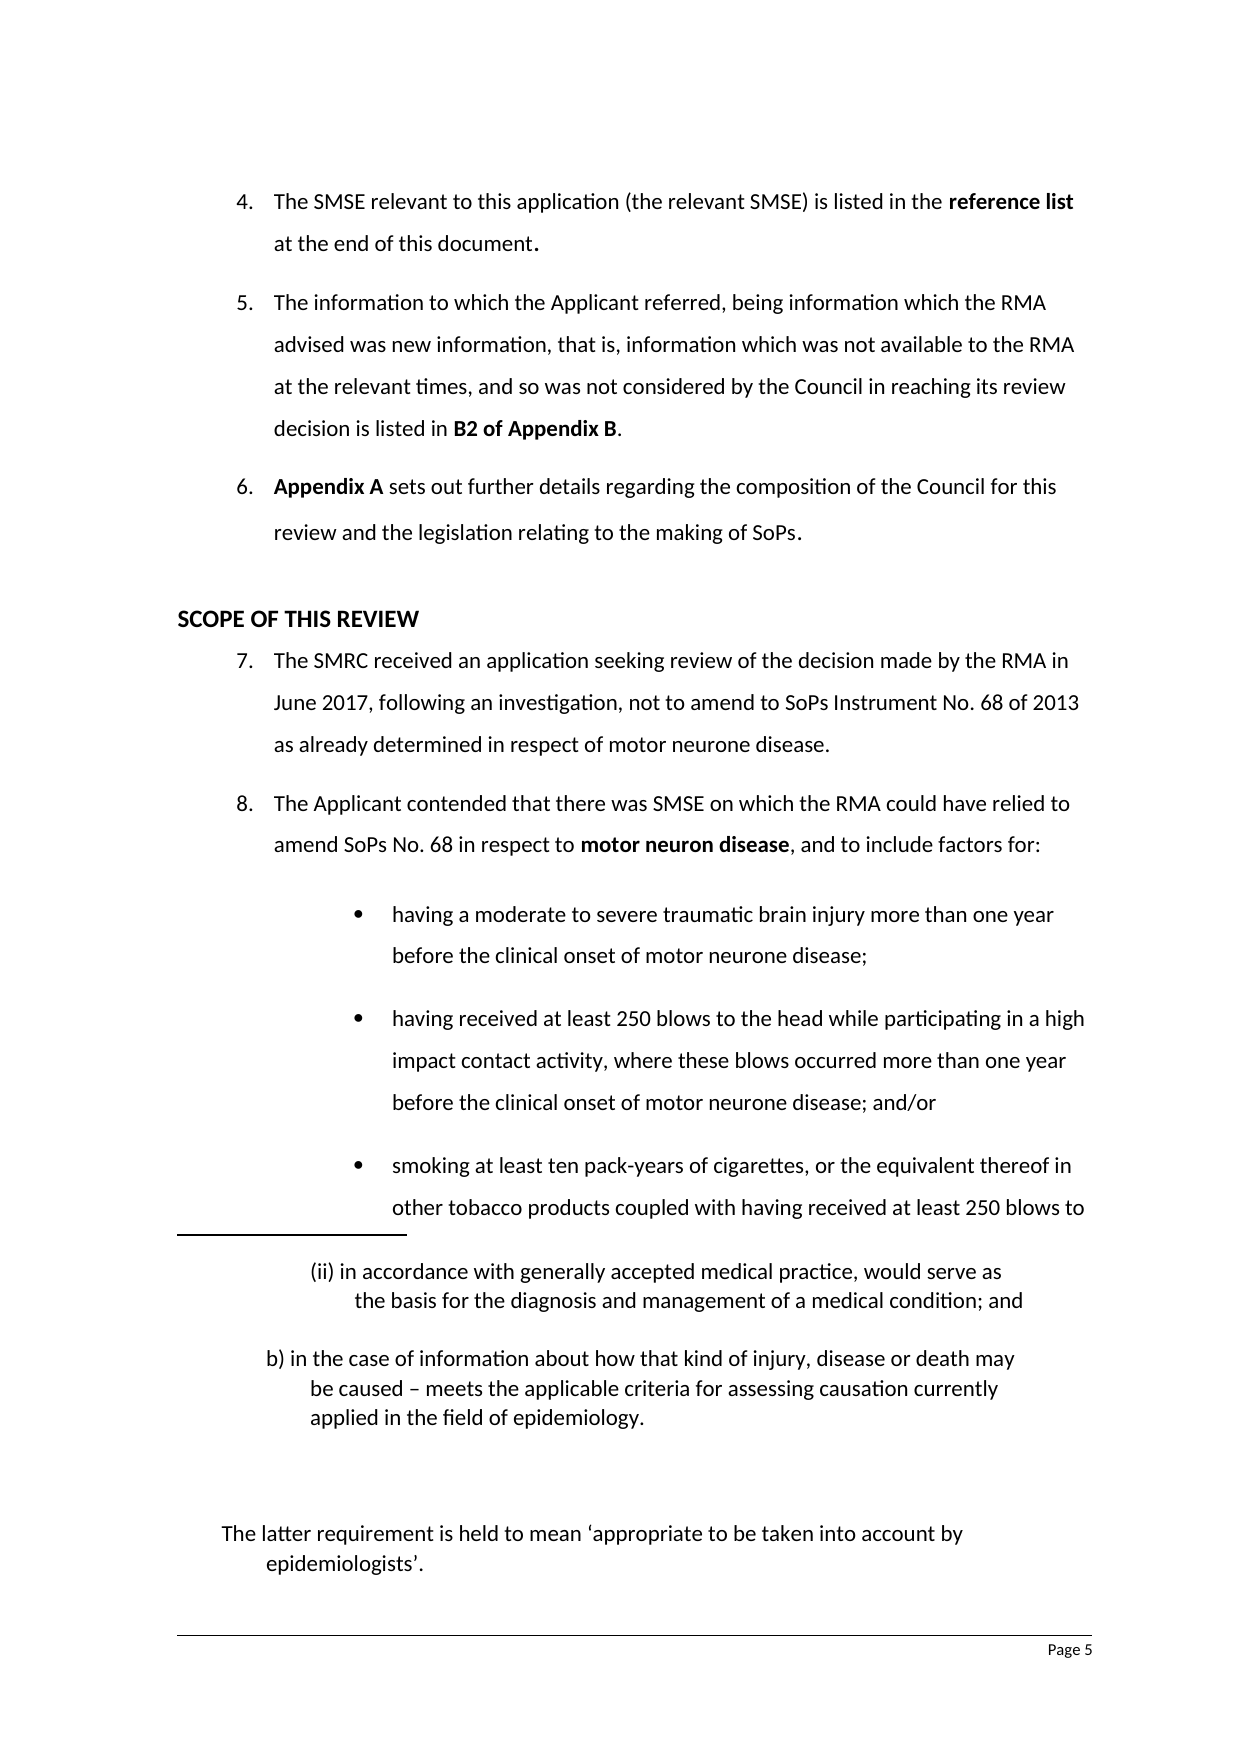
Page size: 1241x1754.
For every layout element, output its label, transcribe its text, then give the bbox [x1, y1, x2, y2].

text having received at least 250 blows to the head while participating in a high impact contact activity, where these blows occurred more than one year before the clinical onset of motor neurone disease; and/or [354, 1004, 1092, 1116]
text The SMRC received an application seeking review of the decision made by the RMA in June 2017, following an investigation, not to amend to SoPs Instrument No. 68 of 2013 as already determined in respect of motor neurone disease. [236, 646, 1092, 758]
text The SMSE relevant to this application (the relevant SMSE) is listed in the reference list at the end of this document. [236, 187, 1092, 257]
text The Applicant contended that there was SMSE on which the RMA could have relied to amend SoPs No. 68 in respect to motor neuron disease, and to include factors for: [236, 789, 1092, 859]
text The information to which the Applicant referred, being information which the RMA advised was new information, that is, information which was not available to the RMA at the relevant times, and so was not considered by the Council in reaching its review decision is listed in B2 of Appendix B. [236, 288, 1092, 442]
text Appendix A sets out further details regarding the composition of the Council for this review and the legislation relating to the making of SoPs. [236, 472, 1092, 546]
text having a moderate to severe traumatic brain injury more than one year before the clinical onset of motor neurone disease; [354, 900, 1092, 970]
text smoking at least ten pack-years of cigarettes, or the equivalent thereof in other tobacco products coupled with having received at least 250 blows to the head while participating in a high contact activity, where the smoking and blows to the head occurred more than one year before the clinical onset of motor neurone disease. [354, 1151, 1092, 1221]
subtitle SCOPE OF THIS REVIEW [177, 603, 1092, 633]
